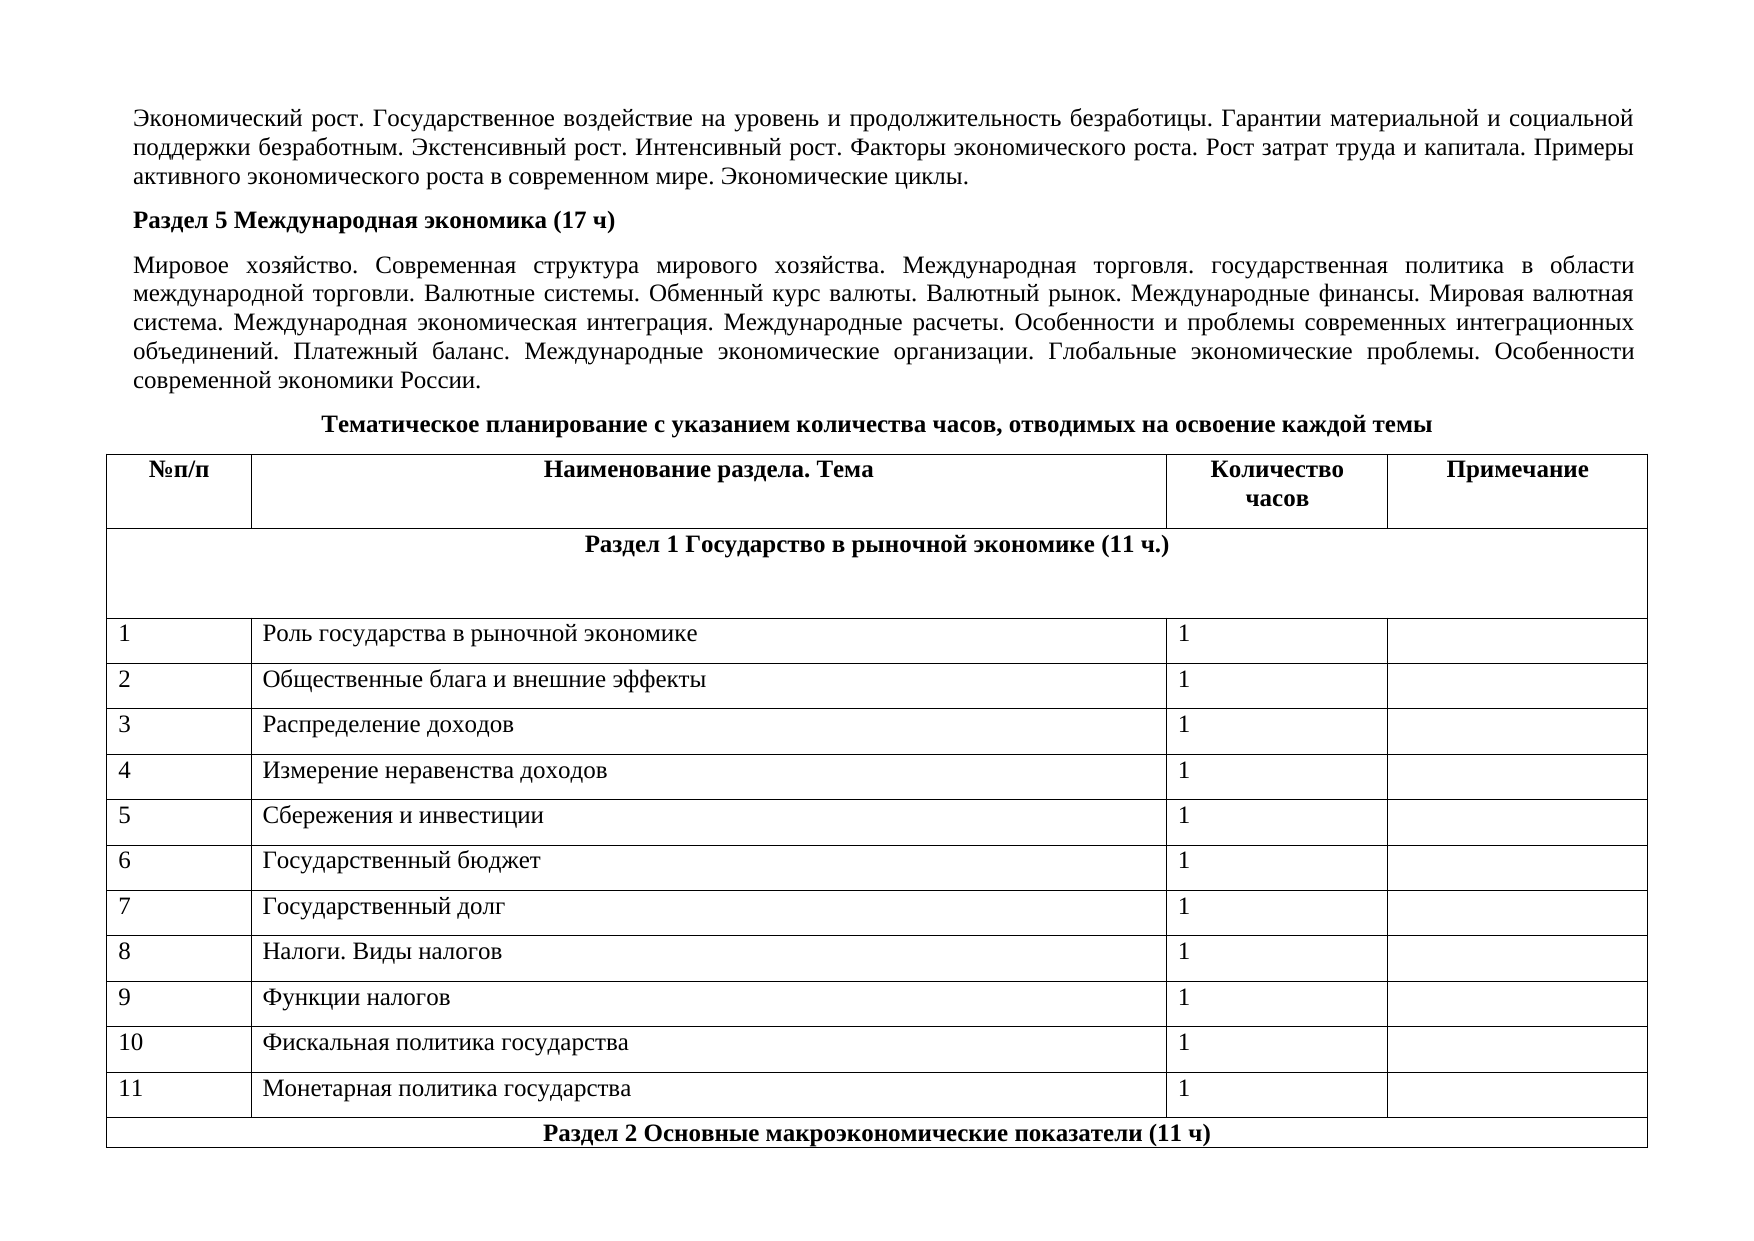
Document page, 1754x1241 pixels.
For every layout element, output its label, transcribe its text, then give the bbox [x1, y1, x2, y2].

table_cell 11 [107, 1073, 251, 1117]
text Тематическое планирование с указанием количества часов, отводимых на освоение каждой темы [118, 409, 1636, 438]
table_cell 1 [1167, 619, 1387, 663]
table_cell [1388, 664, 1647, 708]
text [133, 103, 1636, 190]
table_cell [1388, 846, 1647, 890]
table_cell [1388, 755, 1647, 799]
table_cell Сбережения и инвестиции [252, 800, 1166, 844]
table_cell 9 [107, 982, 251, 1026]
table_cell Государственный бюджет [252, 846, 1166, 890]
table_cell [1388, 709, 1647, 754]
table_cell 1 [1167, 664, 1387, 708]
table_cell Государственный долг [252, 891, 1166, 935]
table_cell Монетарная политика государства [252, 1073, 1166, 1117]
table_cell 8 [107, 936, 251, 981]
table_header Количество часов [1167, 455, 1387, 528]
table_cell Распределение доходов [252, 709, 1166, 754]
table_cell 4 [107, 755, 251, 799]
table_header №п/п [107, 455, 251, 528]
table_cell Фискальная политика государства [252, 1027, 1166, 1072]
table_cell 6 [107, 846, 251, 890]
table_cell [1388, 1073, 1647, 1117]
table_cell [1388, 891, 1647, 935]
table_cell [1388, 800, 1647, 844]
table_cell 1 [1167, 800, 1387, 844]
table_cell Измерение неравенства доходов [252, 755, 1166, 799]
table_header Примечание [1388, 455, 1647, 528]
table_cell Раздел 1 Государство в рыночной экономике (11 ч.) [107, 529, 1647, 617]
table_cell 1 [1167, 709, 1387, 754]
text Мировое хозяйство. Современная структура мирового хозяйства. Международная торговля. государственная политика в области международной торговли. Валютные системы. Обменный курс валюты. Валютный рынок. Международные финансы. Мировая валютная система. Международная экономическая интеграция. Международные расчеты. Особенности и проблемы современных интеграционных объединений. Платежный баланс. Международные экономические организации. Глобальные экономические проблемы. Особенности современной экономики России. [133, 250, 1636, 393]
table_cell 1 [1167, 982, 1387, 1026]
table_cell Роль государства в рыночной экономике [252, 619, 1166, 663]
table_cell [1388, 982, 1647, 1026]
table_cell 1 [107, 619, 251, 663]
table_cell 1 [1167, 891, 1387, 935]
table_cell 3 [107, 709, 251, 754]
table_cell 5 [107, 800, 251, 844]
table_cell Общественные блага и внешние эффекты [252, 664, 1166, 708]
table_cell Функции налогов [252, 982, 1166, 1026]
text Раздел 5 Международная экономика (17 ч) [133, 205, 1636, 234]
table_cell Налоги. Виды налогов [252, 936, 1166, 981]
table_cell 1 [1167, 755, 1387, 799]
table_cell [1388, 1027, 1647, 1072]
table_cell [107, 1118, 1647, 1147]
table_cell 7 [107, 891, 251, 935]
table_cell 1 [1167, 846, 1387, 890]
table_cell [1388, 619, 1647, 663]
table_cell 10 [107, 1027, 251, 1072]
table_cell 1 [1167, 1027, 1387, 1072]
table_cell [1388, 936, 1647, 981]
table_cell 1 [1167, 1073, 1387, 1117]
table_cell 2 [107, 664, 251, 708]
table_header Наименование раздела. Тема [252, 455, 1166, 528]
table_cell 1 [1167, 936, 1387, 981]
